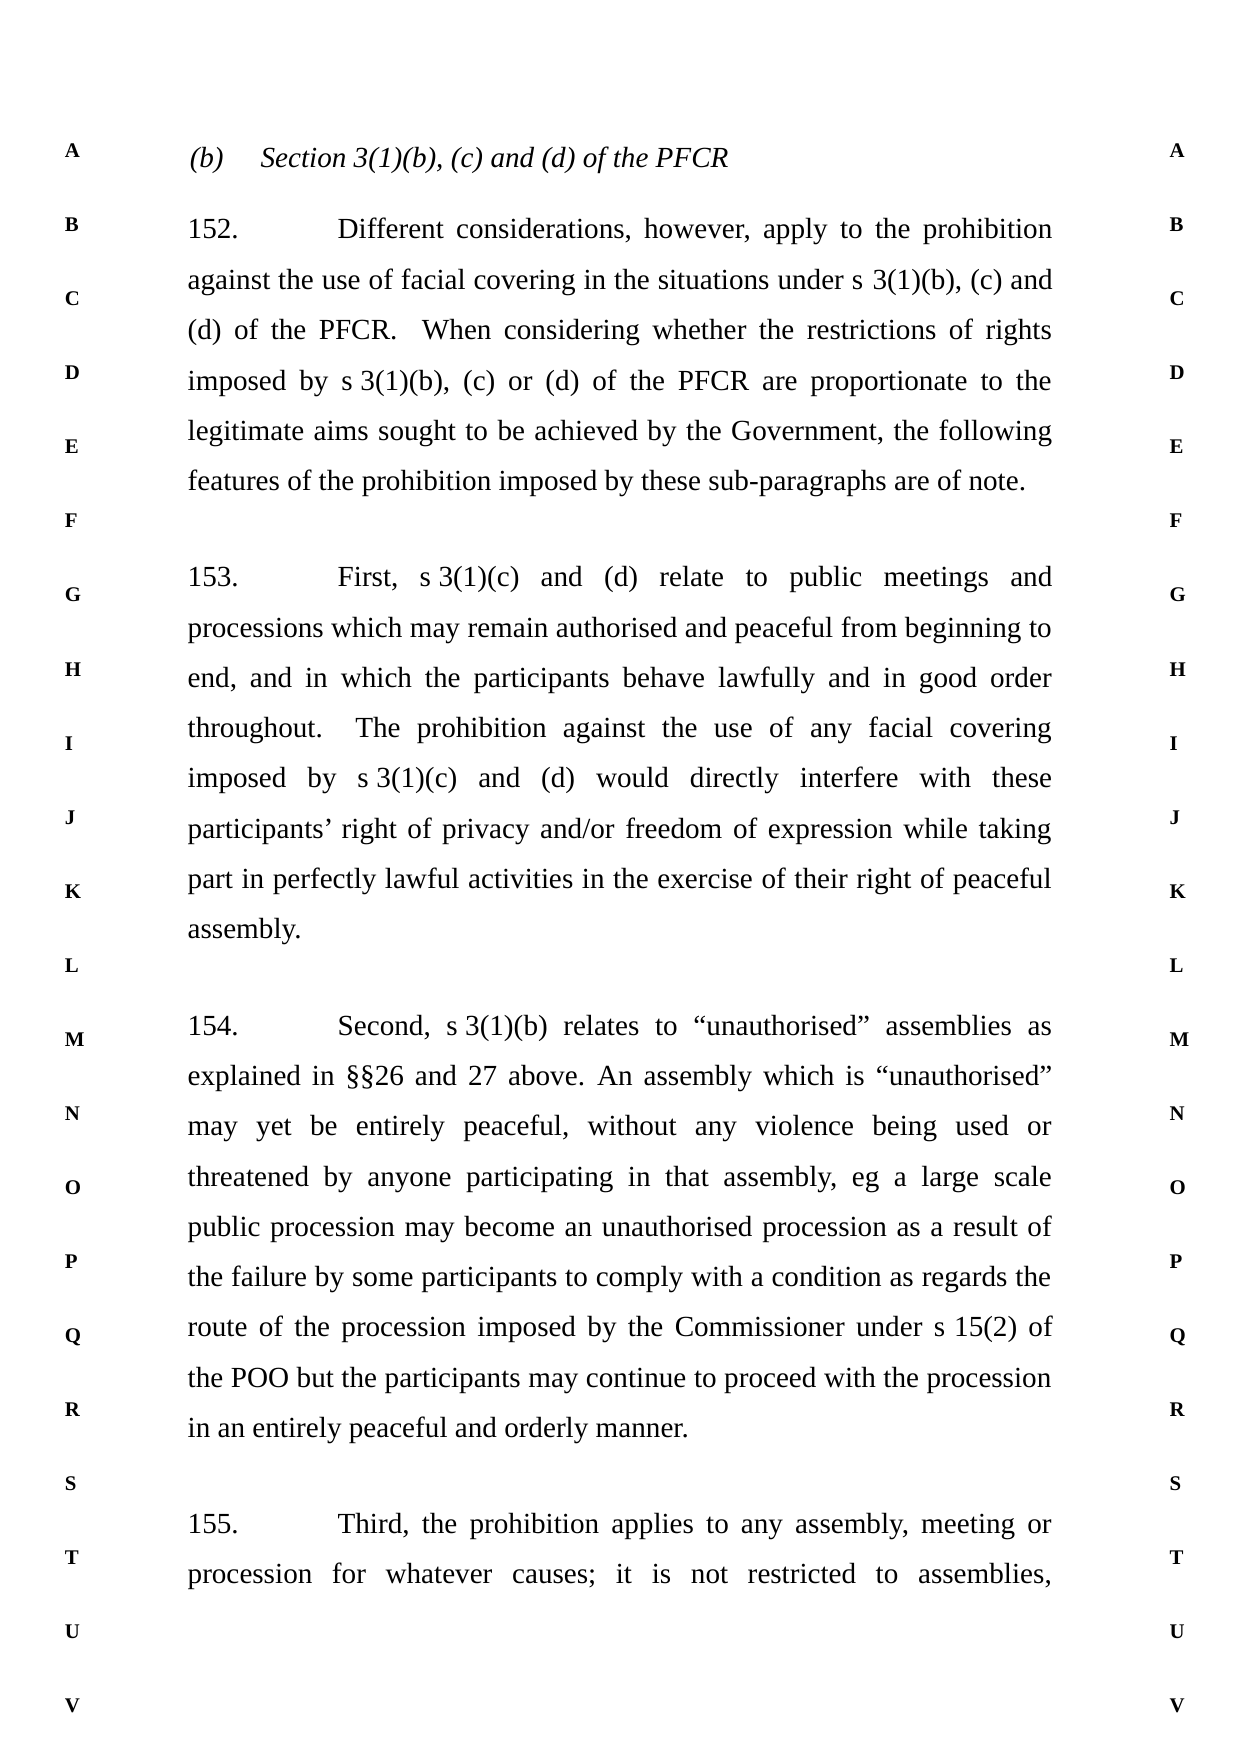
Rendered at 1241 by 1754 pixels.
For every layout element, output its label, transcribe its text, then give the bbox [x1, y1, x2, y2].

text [187, 1506, 1053, 1590]
text Second, s 3(1)(b) relates to “unauthorised” assemblies as explained in §§26 and 27 above. An assembly which is “unauthorised” may yet be entirely peaceful, without any violence being used or threatened by anyone participating in that assembly, eg a large scale public procession may become an unauthorised procession as a result of the failure by some participants to comply with a condition as regards the route of the procession imposed by the Commissioner under s 15(2) of the POO but the participants may continue to proceed with the procession in an entirely peaceful and orderly manner. [187, 1008, 1053, 1444]
text Different considerations, however, apply to the prohibition against the use of facial covering in the situations under s 3(1)(b), (c) and (d) of the PFCR. When considering whether the restrictions of rights imposed by s 3(1)(b), (c) or (d) of the PFCR are proportionate to the legitimate aims sought to be achieved by the Government, the following features of the prohibition imposed by these sub-paragraphs are of note. [187, 212, 1053, 497]
text First, s 3(1)(c) and (d) relate to public meetings and processions which may remain authorised and peaceful from beginning to end, and in which the participants behave lawfully and in good order throughout. The prohibition against the use of any facial covering imposed by s 3(1)(c) and (d) would directly interfere with these participants’ right of privacy and/or freedom of expression while taking part in perfectly lawful activities in the exercise of their right of peaceful assembly. [187, 559, 1053, 945]
text (b) Section 3(1)(b), (c) and (d) of the PFCR [189, 141, 1053, 174]
